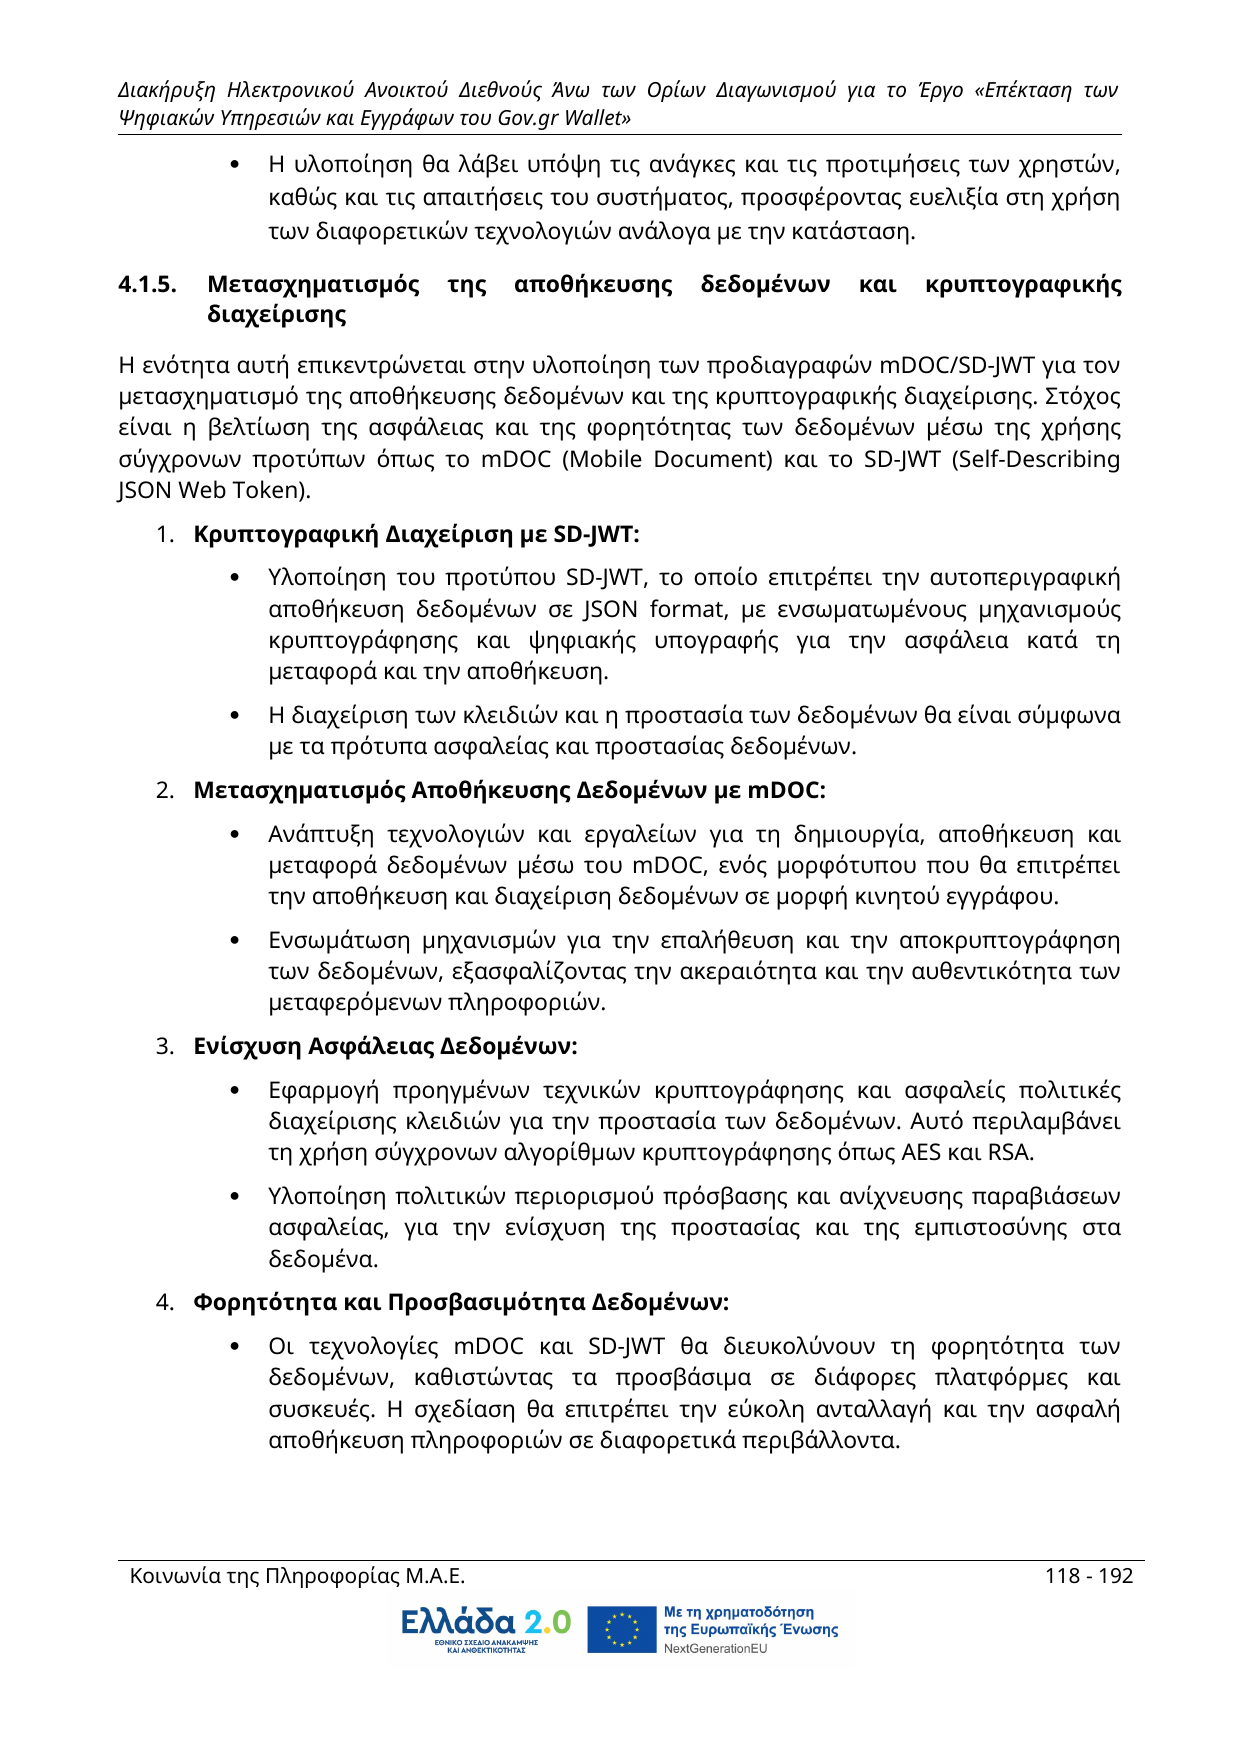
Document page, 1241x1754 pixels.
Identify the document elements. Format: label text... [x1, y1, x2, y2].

list Η υλοποίηση θα λάβει υπόψη τις ανάγκες και τις προτιμήσεις των χρηστών, καθώς και τις απαιτήσεις του συστήματος, προσφέροντας ευελιξία στη χρήση των διαφορετικών τεχνολογιών ανάλογα με την κατάσταση. [231, 147, 1122, 246]
list Ενίσχυση Ασφάλειας Δεδομένων: [156, 1030, 1122, 1061]
text Η ενότητα αυτή επικεντρώνεται στην υλοποίηση των προδιαγραφών mDOC/SD-JWT για τον μετασχηματισμό της αποθήκευσης δεδομένων και της κρυπτογραφικής διαχείρισης. Στόχος είναι η βελτίωση της ασφάλειας και της φορητότητας των δεδομένων μέσω της χρήσης σύγχρονων προτύπων όπως το mDOC (Mobile Document) και το SD-JWT (Self-Describing JSON Web Token). [118, 349, 1122, 505]
list Ανάπτυξη τεχνολογιών και εργαλείων για τη δημιουργία, αποθήκευση και μεταφορά δεδομένων μέσω του mDOC, ενός μορφότυπου που θα επιτρέπει την αποθήκευση και διαχείριση δεδομένων σε μορφή κινητού εγγράφου. [231, 817, 1122, 911]
list Υλοποίηση του προτύπου SD-JWT, το οποίο επιτρέπει την αυτοπεριγραφική αποθήκευση δεδομένων σε JSON format, με ενσωματωμένους μηχανισμούς κρυπτογράφησης και ψηφιακής υπογραφής για την ασφάλεια κατά τη μεταφορά και την αποθήκευση. [231, 561, 1122, 686]
list Κρυπτογραφική Διαχείριση με SD-JWT: [156, 517, 1122, 549]
list Ενσωμάτωση μηχανισμών για την επαλήθευση και την αποκρυπτογράφηση των δεδομένων, εξασφαλίζοντας την ακεραιότητα και την αυθεντικότητα των μεταφερόμενων πληροφοριών. [231, 924, 1122, 1017]
list Μετασχηματισμός Αποθήκευσης Δεδομένων με mDOC: [156, 774, 1122, 805]
picture [386, 1590, 855, 1670]
subtitle Μετασχηματισμός της αποθήκευσης δεδομένων και κρυπτογραφικής διαχείρισης [118, 269, 1122, 328]
list Υλοποίηση πολιτικών περιορισμού πρόσβασης και ανίχνευσης παραβιάσεων ασφαλείας, για την ενίσχυση της προστασίας και της εμπιστοσύνης στα δεδομένα. [231, 1180, 1122, 1274]
list Εφαρμογή προηγμένων τεχνικών κρυπτογράφησης και ασφαλείς πολιτικές διαχείρισης κλειδιών για την προστασία των δεδομένων. Αυτό περιλαμβάνει τη χρήση σύγχρονων αλγορίθμων κρυπτογράφησης όπως AES και RSA. [231, 1074, 1122, 1167]
list Φορητότητα και Προσβασιμότητα Δεδομένων: [156, 1286, 1122, 1317]
list Οι τεχνολογίες mDOC και SD-JWT θα διευκολύνουν τη φορητότητα των δεδομένων, καθιστώντας τα προσβάσιμα σε διάφορες πλατφόρμες και συσκευές. Η σχεδίαση θα επιτρέπει την εύκολη ανταλλαγή και την ασφαλή αποθήκευση πληροφοριών σε διαφορετικά περιβάλλοντα. [231, 1330, 1122, 1455]
list Η διαχείριση των κλειδιών και η προστασία των δεδομένων θα είναι σύμφωνα με τα πρότυπα ασφαλείας και προστασίας δεδομένων. [231, 699, 1122, 761]
